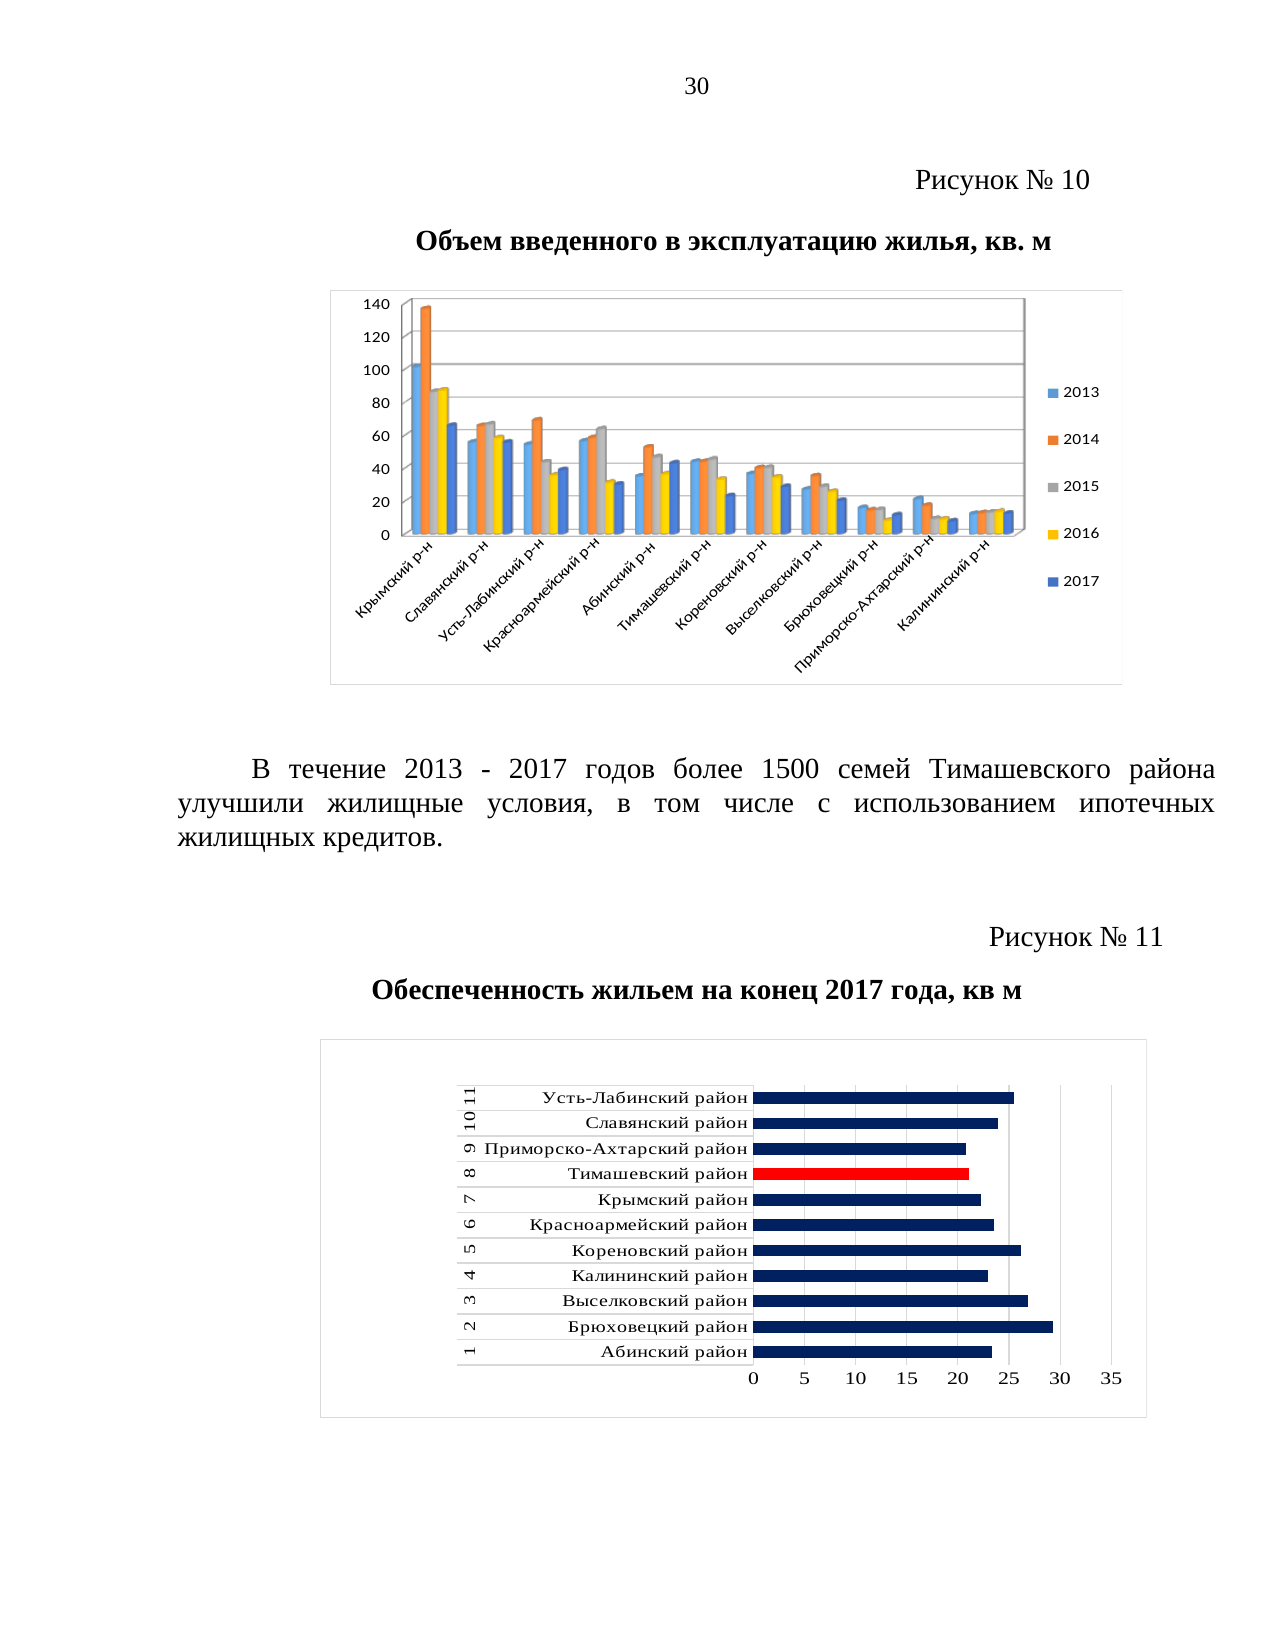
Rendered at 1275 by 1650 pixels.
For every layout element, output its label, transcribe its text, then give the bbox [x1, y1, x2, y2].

text Объем введенного в эксплуатацию жилья, кв. м [177, 223, 1216, 257]
text Обеспеченность жильем на конец 2017 года, кв м [177, 972, 1216, 1006]
text В течение 2013 - 2017 годов более 1500 семей Тимашевского района улучшили жилищные условия, в том числе с использованием ипотечных жилищных кредитов. [177, 752, 1216, 852]
text Рисунок № 10 [841, 162, 1216, 195]
text Рисунок № 11 [915, 919, 1216, 953]
